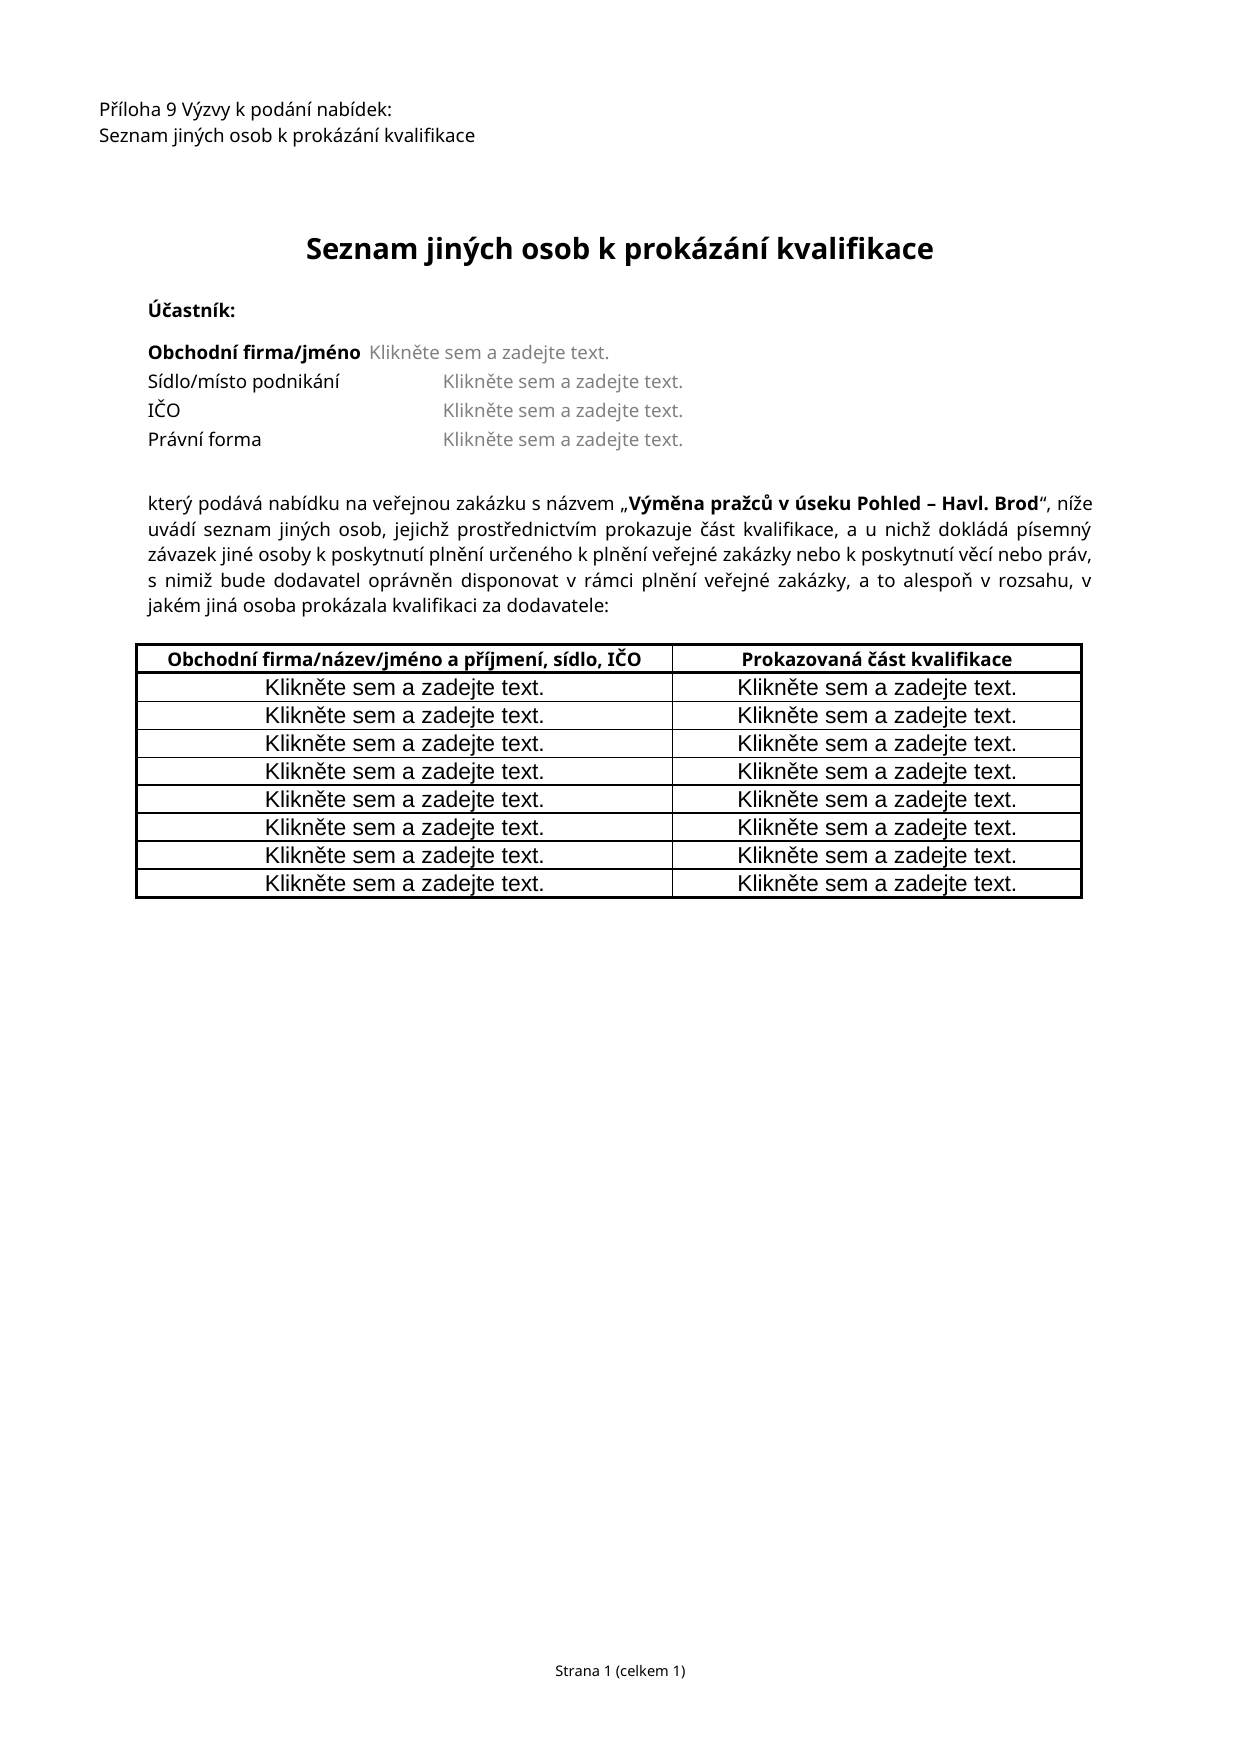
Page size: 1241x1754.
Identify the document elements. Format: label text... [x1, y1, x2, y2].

text Právní forma [148, 423, 1093, 452]
text Sídlo/místo podnikání [148, 365, 1093, 394]
table_header Prokazovaná část kvalifikace [673, 646, 1080, 671]
table_header Obchodní firma/název/jméno a příjmení, sídlo, IČO [138, 646, 672, 671]
text Obchodní firma/jméno [148, 336, 1093, 365]
text Účastník: [148, 293, 1093, 324]
text který podává nabídku na veřejnou zakázku s názvem „Výměna pražců v úseku Pohled – Havl. Brod“, níže uvádí seznam jiných osob, jejichž prostřednictvím prokazuje část kvalifikace, a u nichž dokládá písemný závazek jiné osoby k poskytnutí plnění určeného k plnění veřejné zakázky nebo k poskytnutí věcí nebo práv, s nimiž bude dodavatel oprávněn disponovat v rámci plnění veřejné zakázky, a to alespoň v rozsahu, v jakém jiná osoba prokázala kvalifikaci za dodavatele: [148, 490, 1093, 618]
text IČO [148, 394, 1093, 423]
title Seznam jiných osob k prokázání kvalifikace [148, 228, 1093, 268]
